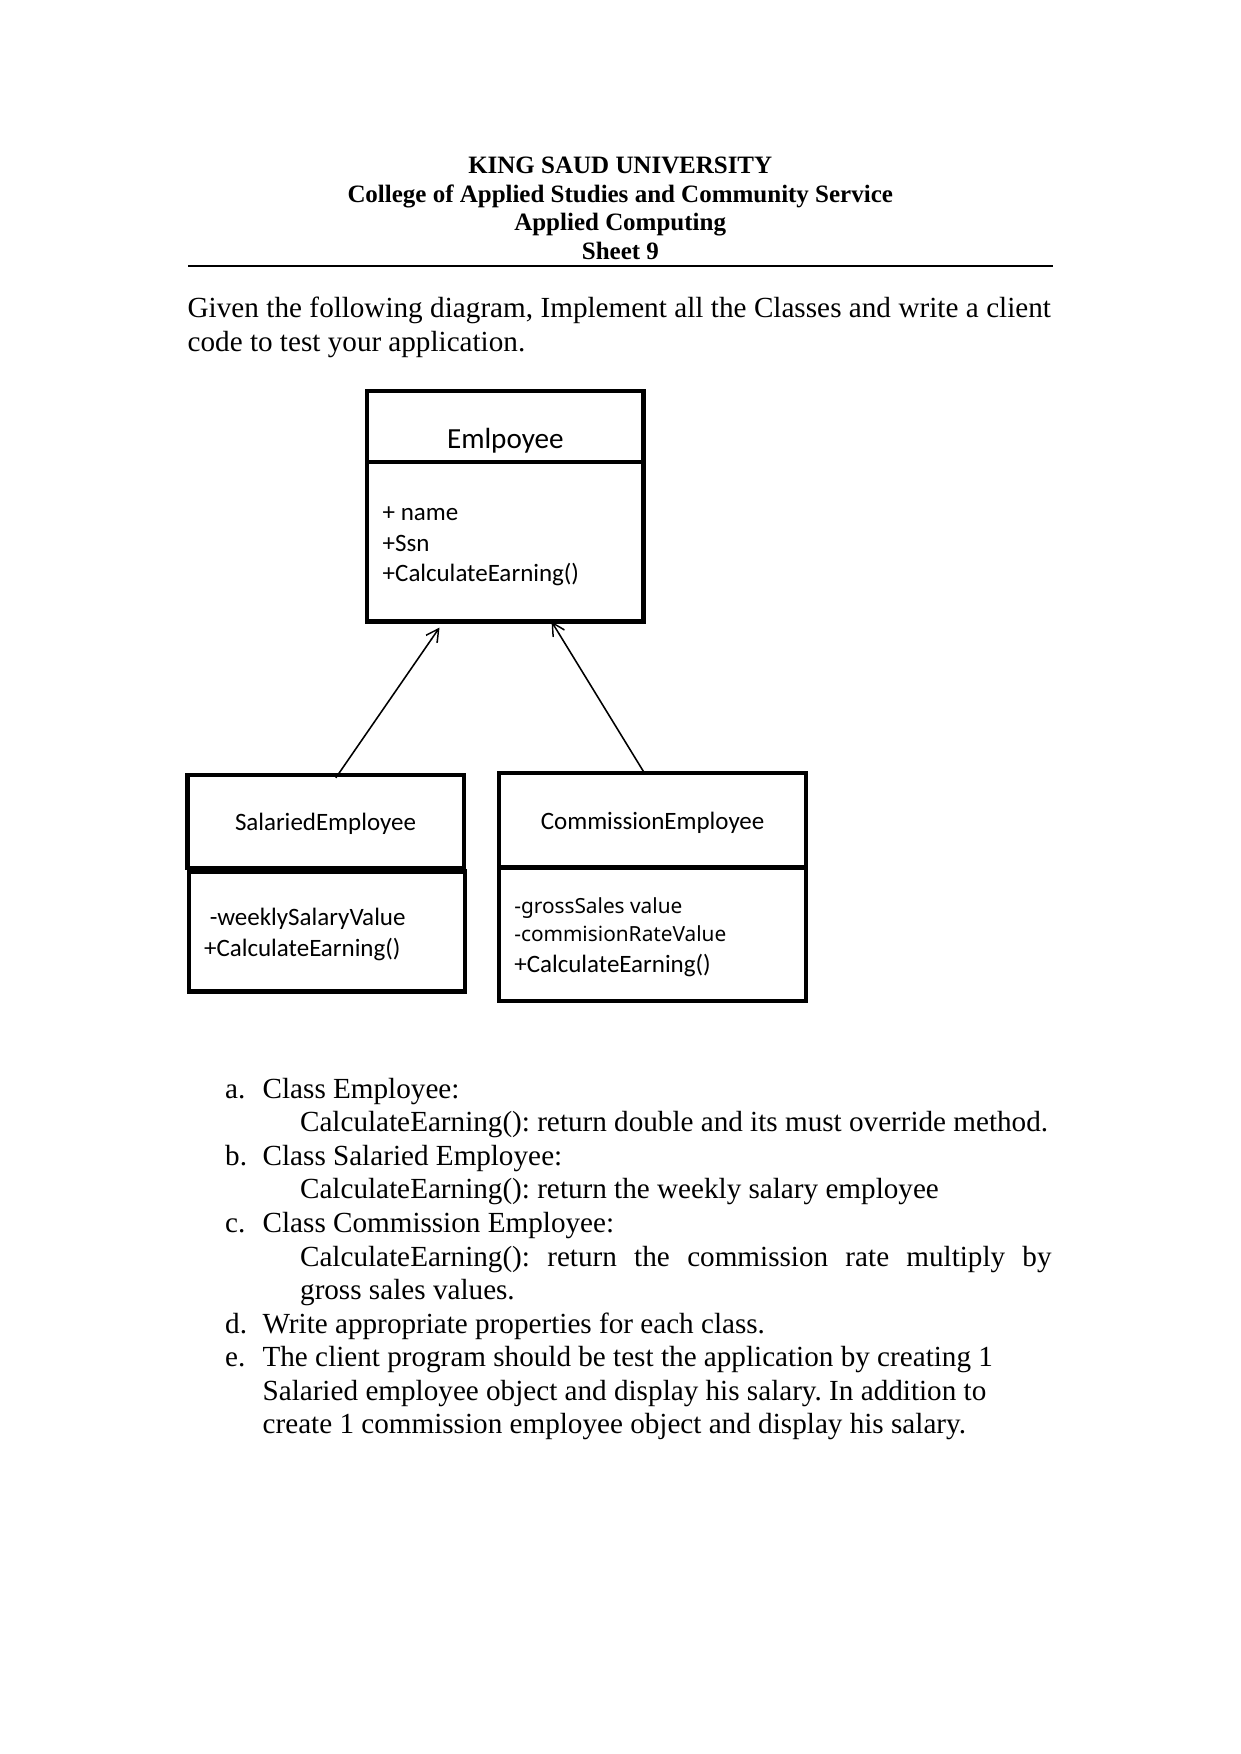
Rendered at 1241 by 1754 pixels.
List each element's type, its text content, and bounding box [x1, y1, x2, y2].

text Applied Computing [187, 207, 1053, 236]
list Class Salaried Employee: [225, 1138, 1053, 1172]
text CalculateEarning(): return the commission rate multiply by gross sales values. [300, 1239, 1053, 1306]
text KING SAUD UNIVERSITY [187, 150, 1053, 179]
list Write appropriate properties for each class. [225, 1306, 1053, 1339]
list The client program should be test the application by creating 1 Salaried employee object and display his salary. In addition to create 1 commission employee object and display his salary. [225, 1339, 1053, 1440]
text College of Applied Studies and Community Service [187, 179, 1053, 207]
text Given the following diagram, Implement all the Classes and write a client code to test your application. [187, 291, 1053, 358]
text CalculateEarning(): return the weekly salary employee [300, 1172, 1053, 1205]
text CalculateEarning(): return double and its must override method. [300, 1104, 1053, 1138]
list Class Commission Employee: [225, 1205, 1053, 1239]
list Class Employee: [225, 1071, 1053, 1104]
text Sheet 9 [187, 236, 1053, 267]
